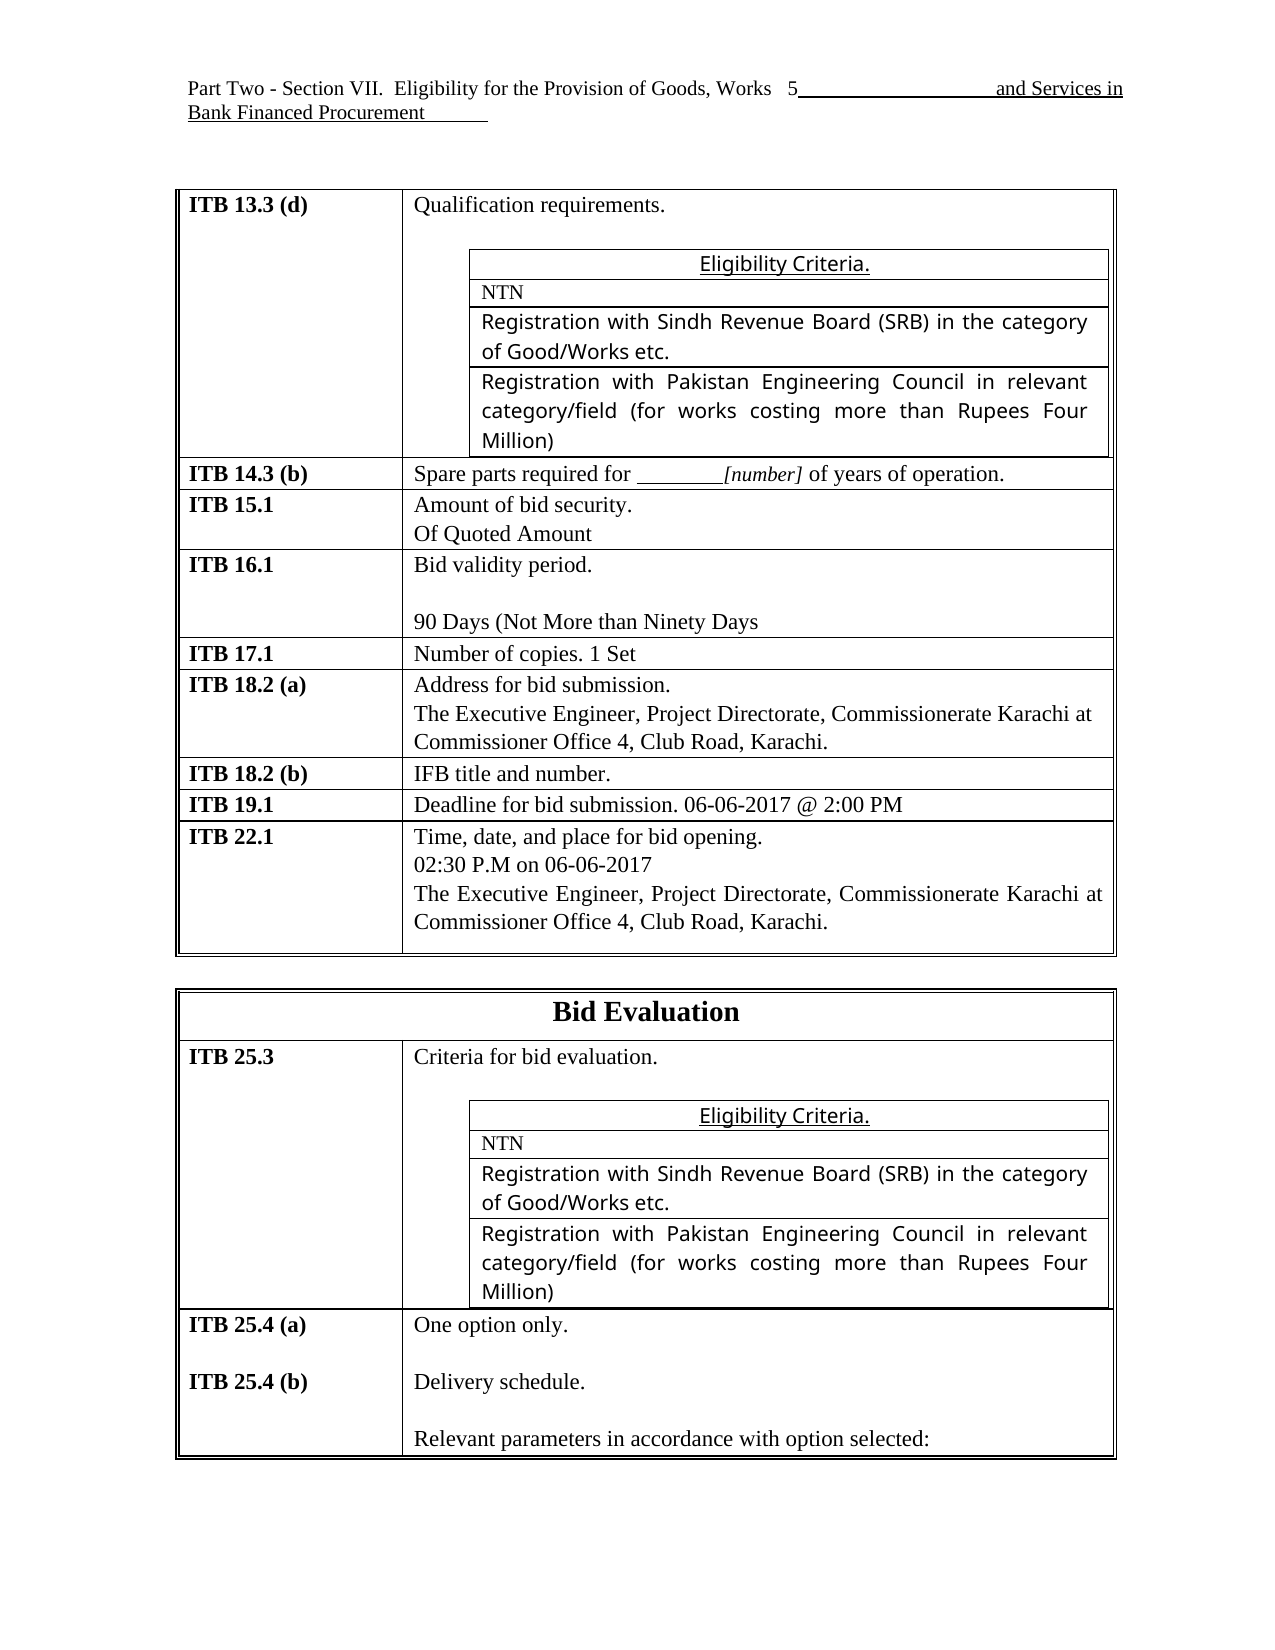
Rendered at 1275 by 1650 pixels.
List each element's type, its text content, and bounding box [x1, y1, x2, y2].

table_header [180, 993, 402, 1040]
table_cell ITB 15.1 [180, 490, 402, 548]
table_cell Criteria for bid evaluation. [403, 1041, 1113, 1308]
table_cell ITB 25.4 (a) ITB 25.4 (b) [180, 1310, 402, 1455]
table_cell Bid validity period. 90 Days (Not More than Ninety Days [403, 550, 1113, 637]
table_cell ITB 17.1 [180, 638, 402, 668]
table_cell One option only. Delivery schedule. Relevant parameters in accordance with option selected: [403, 1310, 1113, 1455]
table_cell Deadline for bid submission. 06-06-2017 @ 2:00 PM [403, 790, 1113, 820]
table_cell Spare parts required for [number] of years of operation. [403, 458, 1113, 488]
table_cell ITB 16.1 [180, 550, 402, 637]
table_cell Amount of bid security. Of Quoted Amount [403, 490, 1113, 548]
table_cell Time, date, and place for bid opening. 02:30 P.M on 06-06-2017 The Executive Engineer, Project Directorate, Commissionerate Karachi at Commissioner Office 4, Club Road, Karachi. [403, 822, 1113, 953]
table_cell ITB 13.3 (d) [180, 190, 402, 457]
table_cell ITB 14.3 (b) [180, 458, 402, 488]
table_cell ITB 18.2 (b) [180, 758, 402, 788]
table_cell Qualification requirements. [403, 190, 1113, 457]
table_cell ITB 18.2 (a) [180, 670, 402, 757]
table_cell Address for bid submission. The Executive Engineer, Project Directorate, Commissionerate Karachi at Commissioner Office 4, Club Road, Karachi. [403, 670, 1113, 757]
table_cell ITB 22.1 [180, 822, 402, 953]
table_cell Number of copies. 1 Set [403, 638, 1113, 668]
table_cell ITB 19.1 [180, 790, 402, 820]
table_cell ITB 25.3 [180, 1041, 402, 1308]
table_header Bid Evaluation [403, 993, 1113, 1040]
table_cell IFB title and number. [403, 758, 1113, 788]
